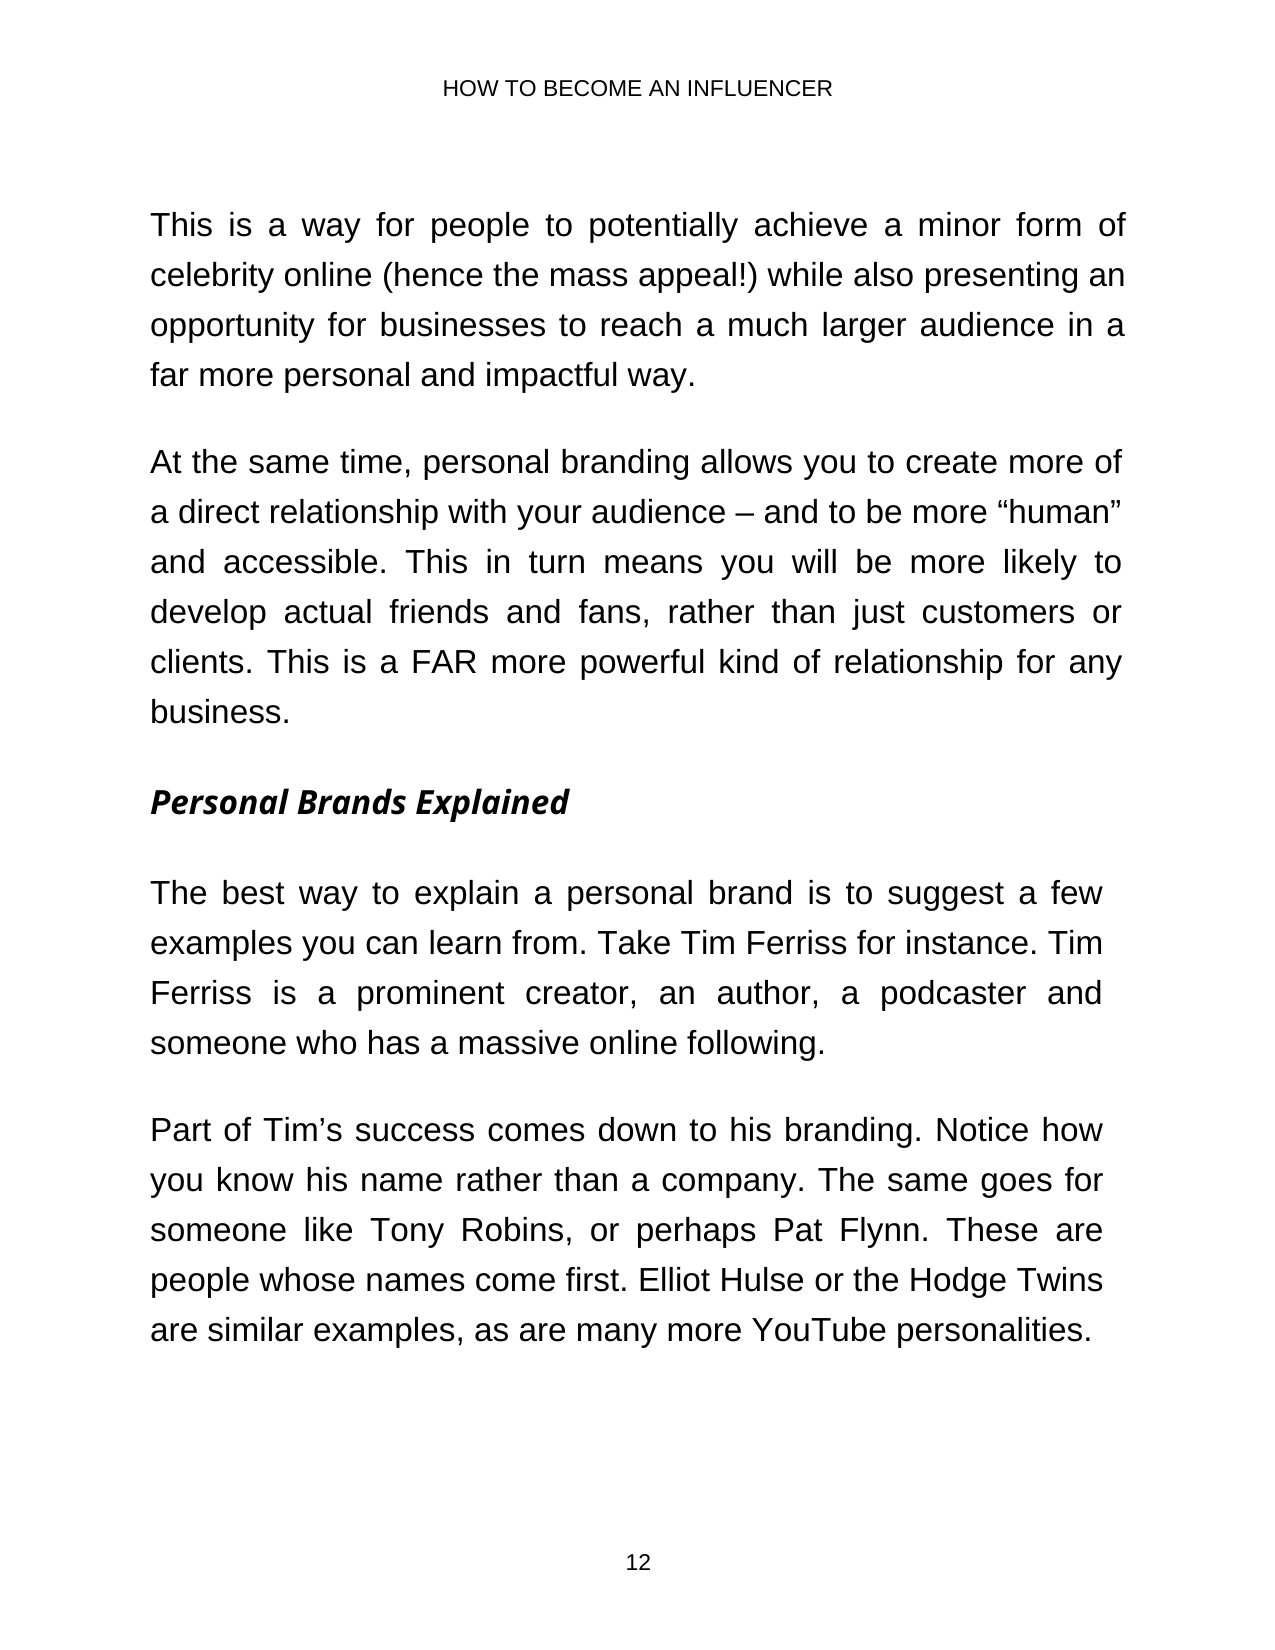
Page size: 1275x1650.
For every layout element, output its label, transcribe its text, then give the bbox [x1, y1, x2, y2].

subtitle Personal Brands Explained [150, 779, 1275, 824]
text The best way to explain a personal brand is to suggest a few examples you can learn from. Take Tim Ferriss for instance. Tim Ferriss is a prominent creator, an author, a podcaster and someone who has a massive online following. [150, 873, 1104, 1061]
text This is a way for people to potentially achieve a minor form of celebrity online (hence the mass appeal!) while also presenting an opportunity for businesses to reach a much larger audience in a far more personal and impactful way. [150, 205, 1127, 393]
text Part of Tim’s success comes down to his branding. Notice how you know his name rather than a company. The same goes for someone like Tony Robins, or perhaps Pat Flynn. These are people whose names come first. Elliot Hulse or the Hodge Twins are similar examples, as are many more YouTube personalities. [150, 1111, 1104, 1348]
text At the same time, personal branding allows you to create more of a direct relationship with your audience – and to be more “human” and accessible. This in turn means you will be more likely to develop actual friends and fans, rather than just customers or clients. This is a FAR more powerful kind of relationship for any business. [150, 442, 1123, 730]
